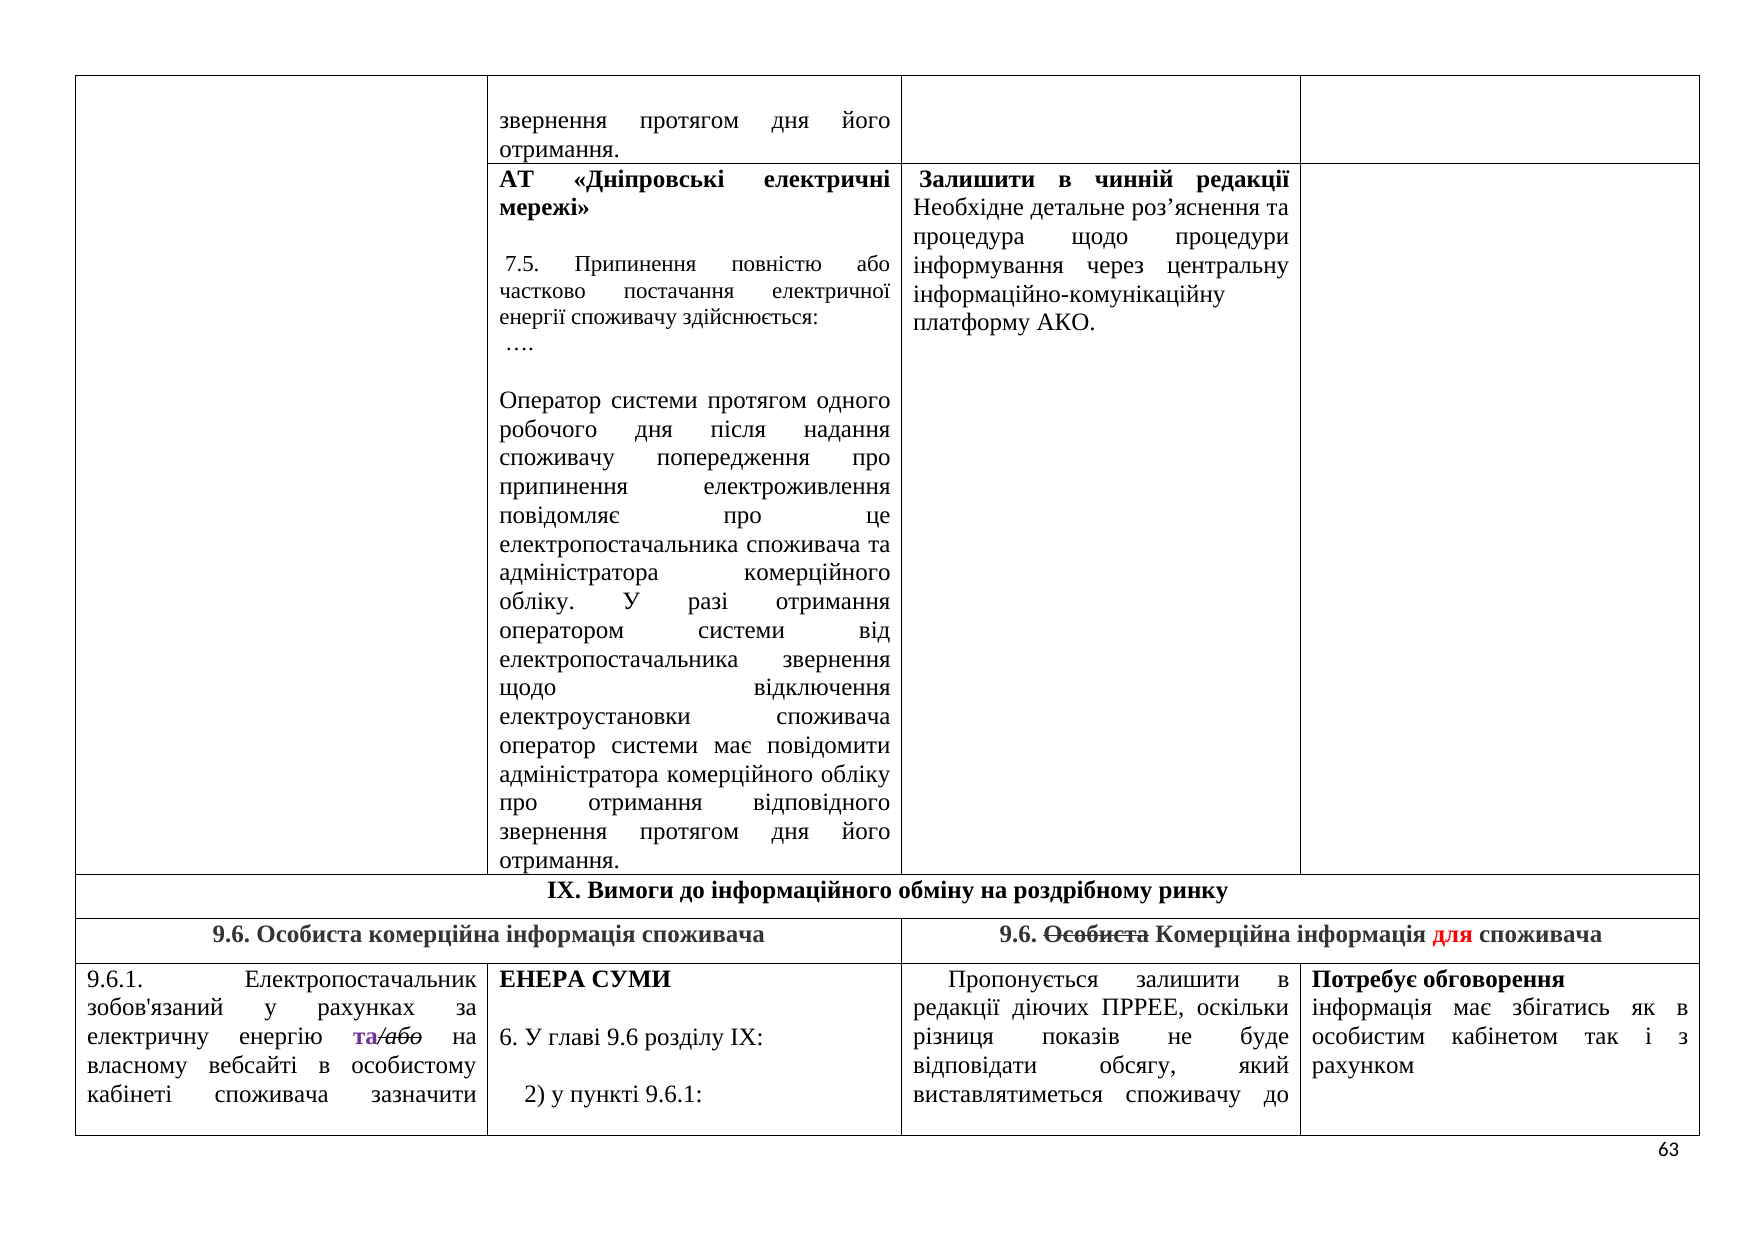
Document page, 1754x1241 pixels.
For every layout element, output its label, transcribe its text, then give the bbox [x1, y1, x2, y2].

table_cell [1301, 76, 1699, 163]
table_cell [1301, 964, 1699, 1135]
table_cell АТ «Дніпровські електричні мережі» 7.5. Припинення повністю або частково постачання електричної енергії споживачу здійснюється: …. Оператор системи протягом одного робочого дня після надання споживачу попередження про припинення електроживлення повідомляє про це електропостачальника споживача та адміністратора комерційного обліку. У разі отримання оператором системи від електропостачальника звернення щодо відключення електроустановки споживача оператор системи має повідомити адміністратора комерційного обліку про отримання відповідного звернення протягом дня його отримання. [488, 164, 901, 874]
table_cell [1301, 164, 1699, 874]
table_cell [902, 964, 1300, 1135]
table_cell IX. Вимоги до інформаційного обміну на роздрібному ринку [76, 875, 1699, 918]
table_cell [488, 76, 901, 163]
table_cell 9.6. Особиста Комерційна інформація для споживача [902, 919, 1699, 963]
table_cell 9.6. Особиста комерційна інформація споживача [76, 919, 901, 963]
table_cell Залишити в чинній редакції Необхідне детальне роз’яснення та процедура щодо процедури інформування через центральну інформаційно-комунікаційну платформу АКО. [902, 164, 1300, 874]
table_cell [902, 76, 1300, 163]
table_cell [76, 964, 487, 1135]
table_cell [488, 964, 901, 1135]
